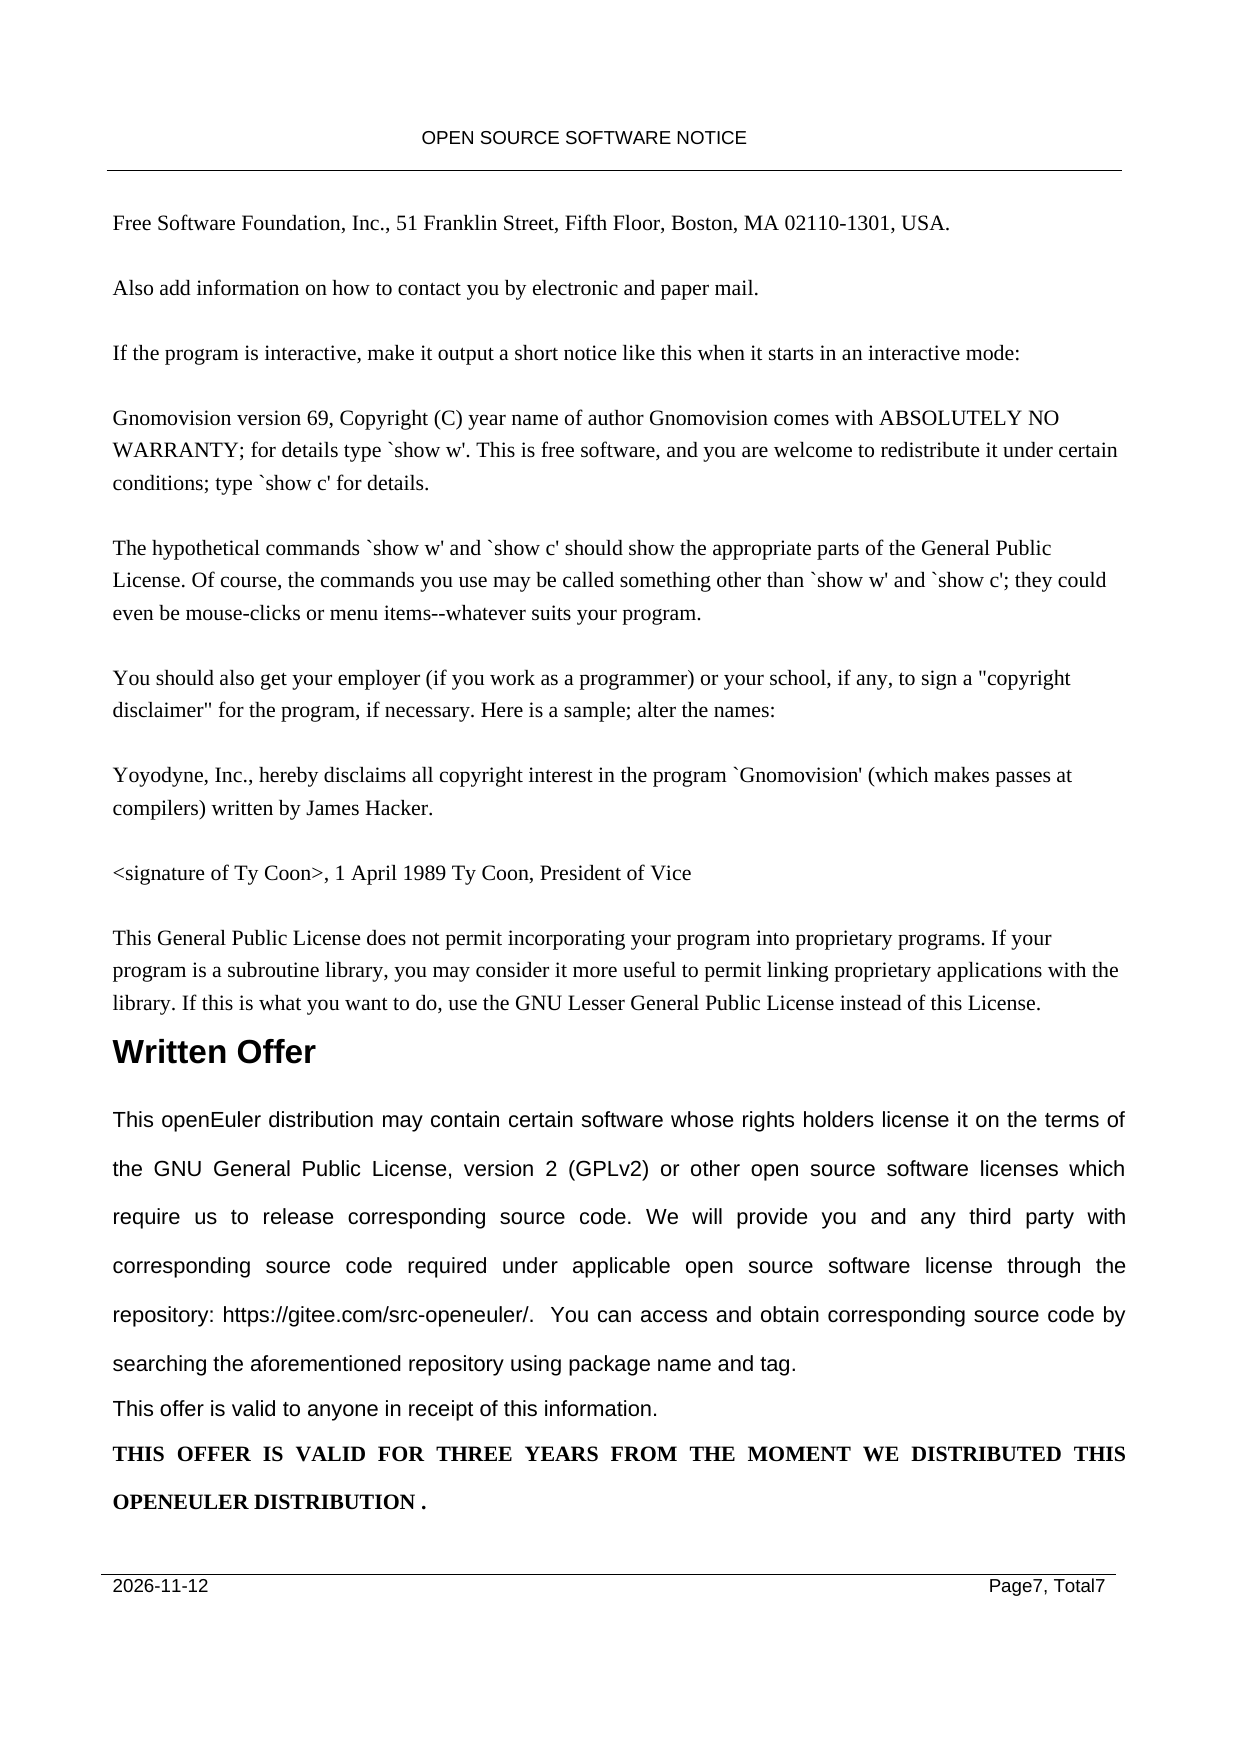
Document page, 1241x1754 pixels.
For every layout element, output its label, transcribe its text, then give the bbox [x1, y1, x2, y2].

text This offer is valid to anyone in receipt of this information. [112, 1392, 1128, 1424]
text This openEuler distribution may contain certain software whose rights holders license it on the terms of the GNU General Public License, version 2 (GPLv2) or other open source software licenses which require us to release corresponding source code. We will provide you and any third party with corresponding source code required under applicable open source software license through the repository: https://gitee.com/src-openeuler/. You can access and obtain corresponding source code by searching the aforementioned repository using package name and tag. [112, 1103, 1128, 1379]
text THIS OFFER IS VALID FOR THREE YEARS FROM THE MOMENT WE DISTRIBUTED THIS OPENEULER DISTRIBUTION . [112, 1437, 1128, 1518]
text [112, 206, 1128, 1019]
text Written Offer [112, 1019, 1128, 1084]
